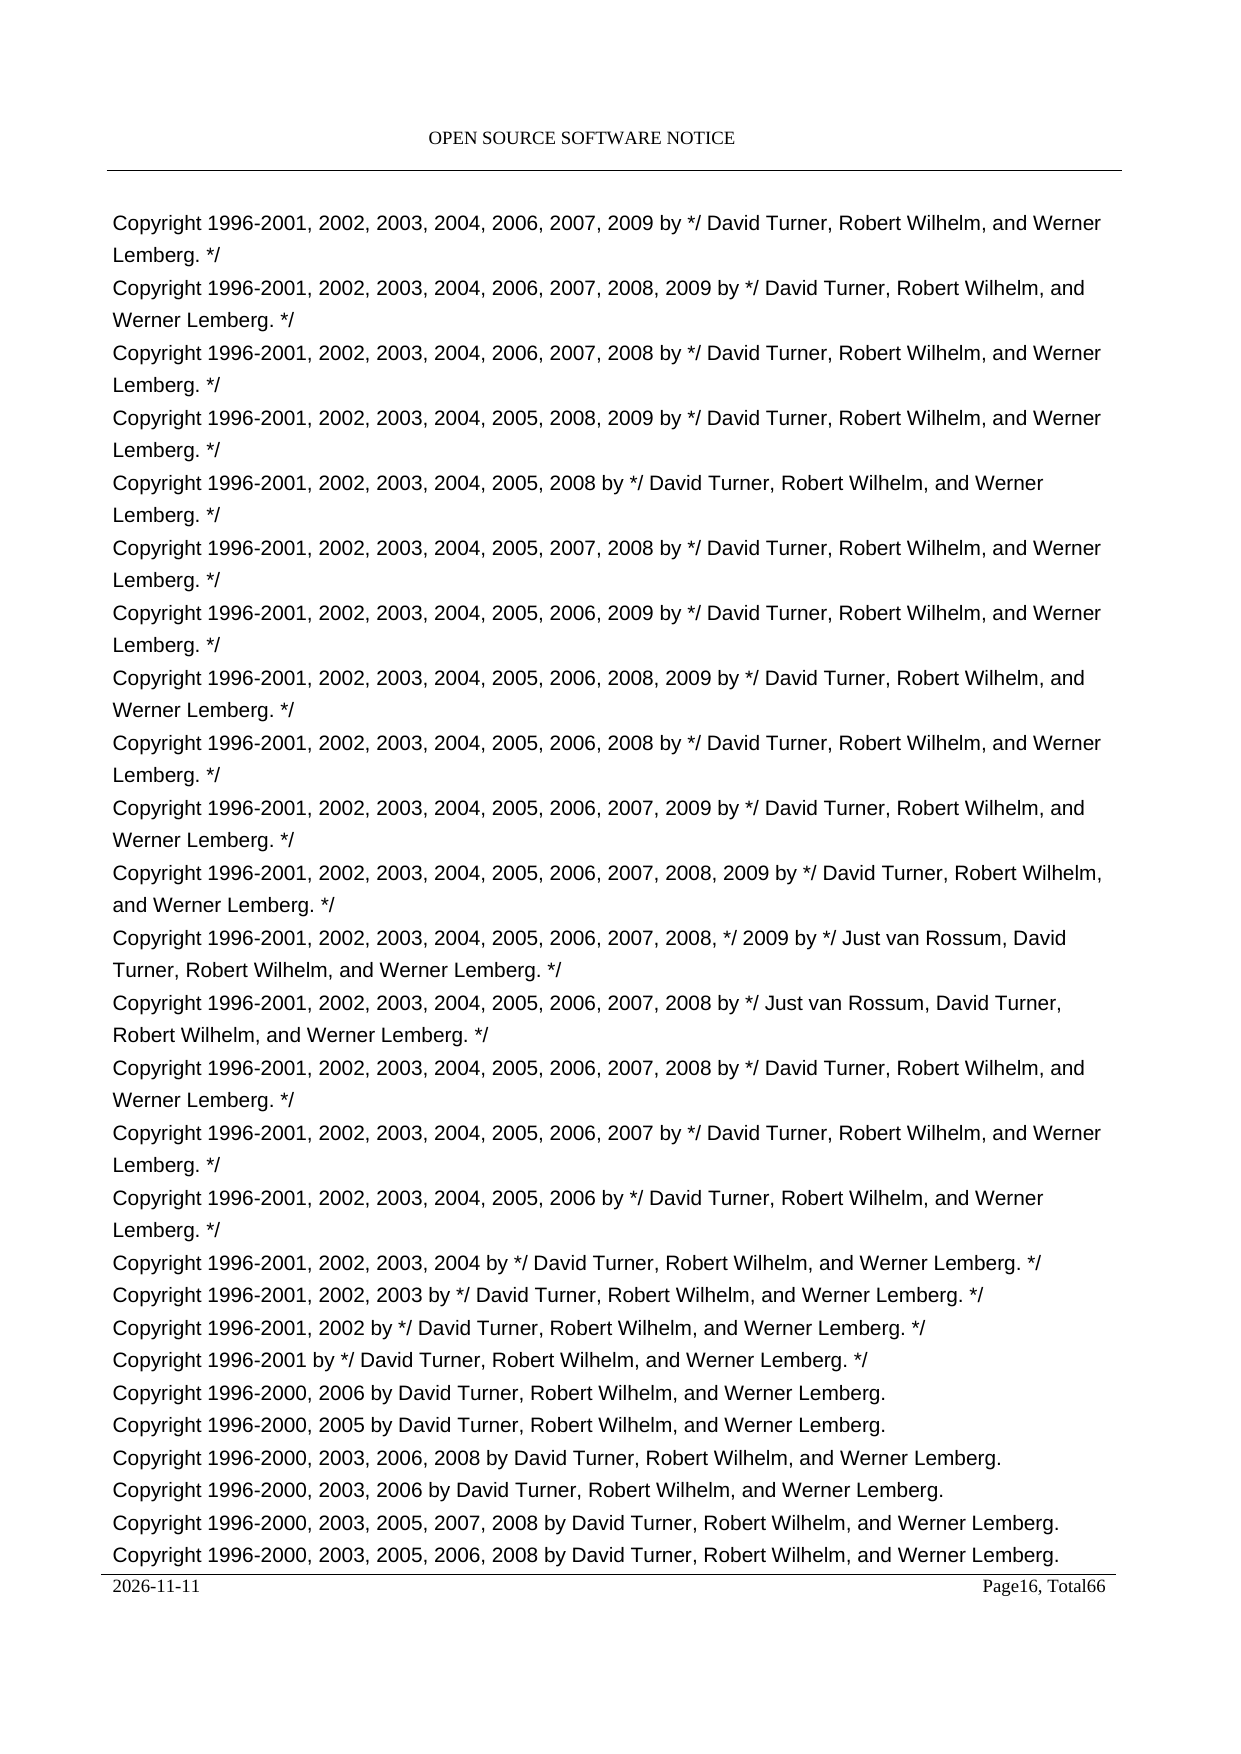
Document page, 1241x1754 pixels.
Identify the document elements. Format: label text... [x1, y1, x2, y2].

text Copyright 1996-2000, 2003, 2006 by David Turner, Robert Wilhelm, and Werner Lemberg. [112, 1474, 1128, 1506]
text Copyright 1996-2001, 2002, 2003, 2004, 2005, 2006, 2007, 2009 by */ David Turner, Robert Wilhelm, and Werner Lemberg. */ [112, 791, 1128, 856]
text Copyright 1996-2001, 2002, 2003, 2004, 2005, 2006, 2008, 2009 by */ David Turner, Robert Wilhelm, and Werner Lemberg. */ [112, 661, 1128, 726]
text Copyright 1996-2001, 2002, 2003, 2004, 2005, 2008 by */ David Turner, Robert Wilhelm, and Werner Lemberg. */ [112, 466, 1128, 531]
text Copyright 1996-2001, 2002, 2003, 2004, 2006, 2007, 2009 by */ David Turner, Robert Wilhelm, and Werner Lemberg. */ [112, 206, 1128, 271]
text Copyright 1996-2001, 2002, 2003, 2004, 2005, 2006, 2007, 2008 by */ Just van Rossum, David Turner, Robert Wilhelm, and Werner Lemberg. */ [112, 986, 1128, 1051]
text Copyright 1996-2001, 2002, 2003, 2004, 2005, 2006 by */ David Turner, Robert Wilhelm, and Werner Lemberg. */ [112, 1181, 1128, 1246]
text Copyright 1996-2000, 2003, 2005, 2007, 2008 by David Turner, Robert Wilhelm, and Werner Lemberg. [112, 1506, 1128, 1539]
text Copyright 1996-2000, 2006 by David Turner, Robert Wilhelm, and Werner Lemberg. [112, 1376, 1128, 1409]
text Copyright 1996-2000, 2003, 2005, 2006, 2008 by David Turner, Robert Wilhelm, and Werner Lemberg. [112, 1539, 1128, 1571]
text Copyright 1996-2001, 2002, 2003, 2004, 2006, 2007, 2008, 2009 by */ David Turner, Robert Wilhelm, and Werner Lemberg. */ [112, 271, 1128, 336]
text Copyright 1996-2001, 2002, 2003, 2004, 2005, 2006, 2007, 2008, 2009 by */ David Turner, Robert Wilhelm, and Werner Lemberg. */ [112, 856, 1128, 921]
text Copyright 1996-2001, 2002, 2003 by */ David Turner, Robert Wilhelm, and Werner Lemberg. */ [112, 1279, 1128, 1311]
text Copyright 1996-2001, 2002, 2003, 2004, 2005, 2006, 2007, 2008 by */ David Turner, Robert Wilhelm, and Werner Lemberg. */ [112, 1051, 1128, 1116]
text Copyright 1996-2001, 2002, 2003, 2004, 2005, 2007, 2008 by */ David Turner, Robert Wilhelm, and Werner Lemberg. */ [112, 531, 1128, 596]
text Copyright 1996-2001, 2002, 2003, 2004, 2005, 2008, 2009 by */ David Turner, Robert Wilhelm, and Werner Lemberg. */ [112, 401, 1128, 466]
text Copyright 1996-2001, 2002 by */ David Turner, Robert Wilhelm, and Werner Lemberg. */ [112, 1311, 1128, 1344]
text Copyright 1996-2001, 2002, 2003, 2004 by */ David Turner, Robert Wilhelm, and Werner Lemberg. */ [112, 1246, 1128, 1279]
text Copyright 1996-2001, 2002, 2003, 2004, 2006, 2007, 2008 by */ David Turner, Robert Wilhelm, and Werner Lemberg. */ [112, 336, 1128, 401]
text Copyright 1996-2001, 2002, 2003, 2004, 2005, 2006, 2009 by */ David Turner, Robert Wilhelm, and Werner Lemberg. */ [112, 596, 1128, 661]
text Copyright 1996-2000, 2005 by David Turner, Robert Wilhelm, and Werner Lemberg. [112, 1409, 1128, 1441]
text Copyright 1996-2001, 2002, 2003, 2004, 2005, 2006, 2008 by */ David Turner, Robert Wilhelm, and Werner Lemberg. */ [112, 726, 1128, 791]
text Copyright 1996-2001, 2002, 2003, 2004, 2005, 2006, 2007, 2008, */ 2009 by */ Just van Rossum, David Turner, Robert Wilhelm, and Werner Lemberg. */ [112, 921, 1128, 986]
text Copyright 1996-2001 by */ David Turner, Robert Wilhelm, and Werner Lemberg. */ [112, 1344, 1128, 1376]
text Copyright 1996-2001, 2002, 2003, 2004, 2005, 2006, 2007 by */ David Turner, Robert Wilhelm, and Werner Lemberg. */ [112, 1116, 1128, 1181]
text Copyright 1996-2000, 2003, 2006, 2008 by David Turner, Robert Wilhelm, and Werner Lemberg. [112, 1441, 1128, 1474]
